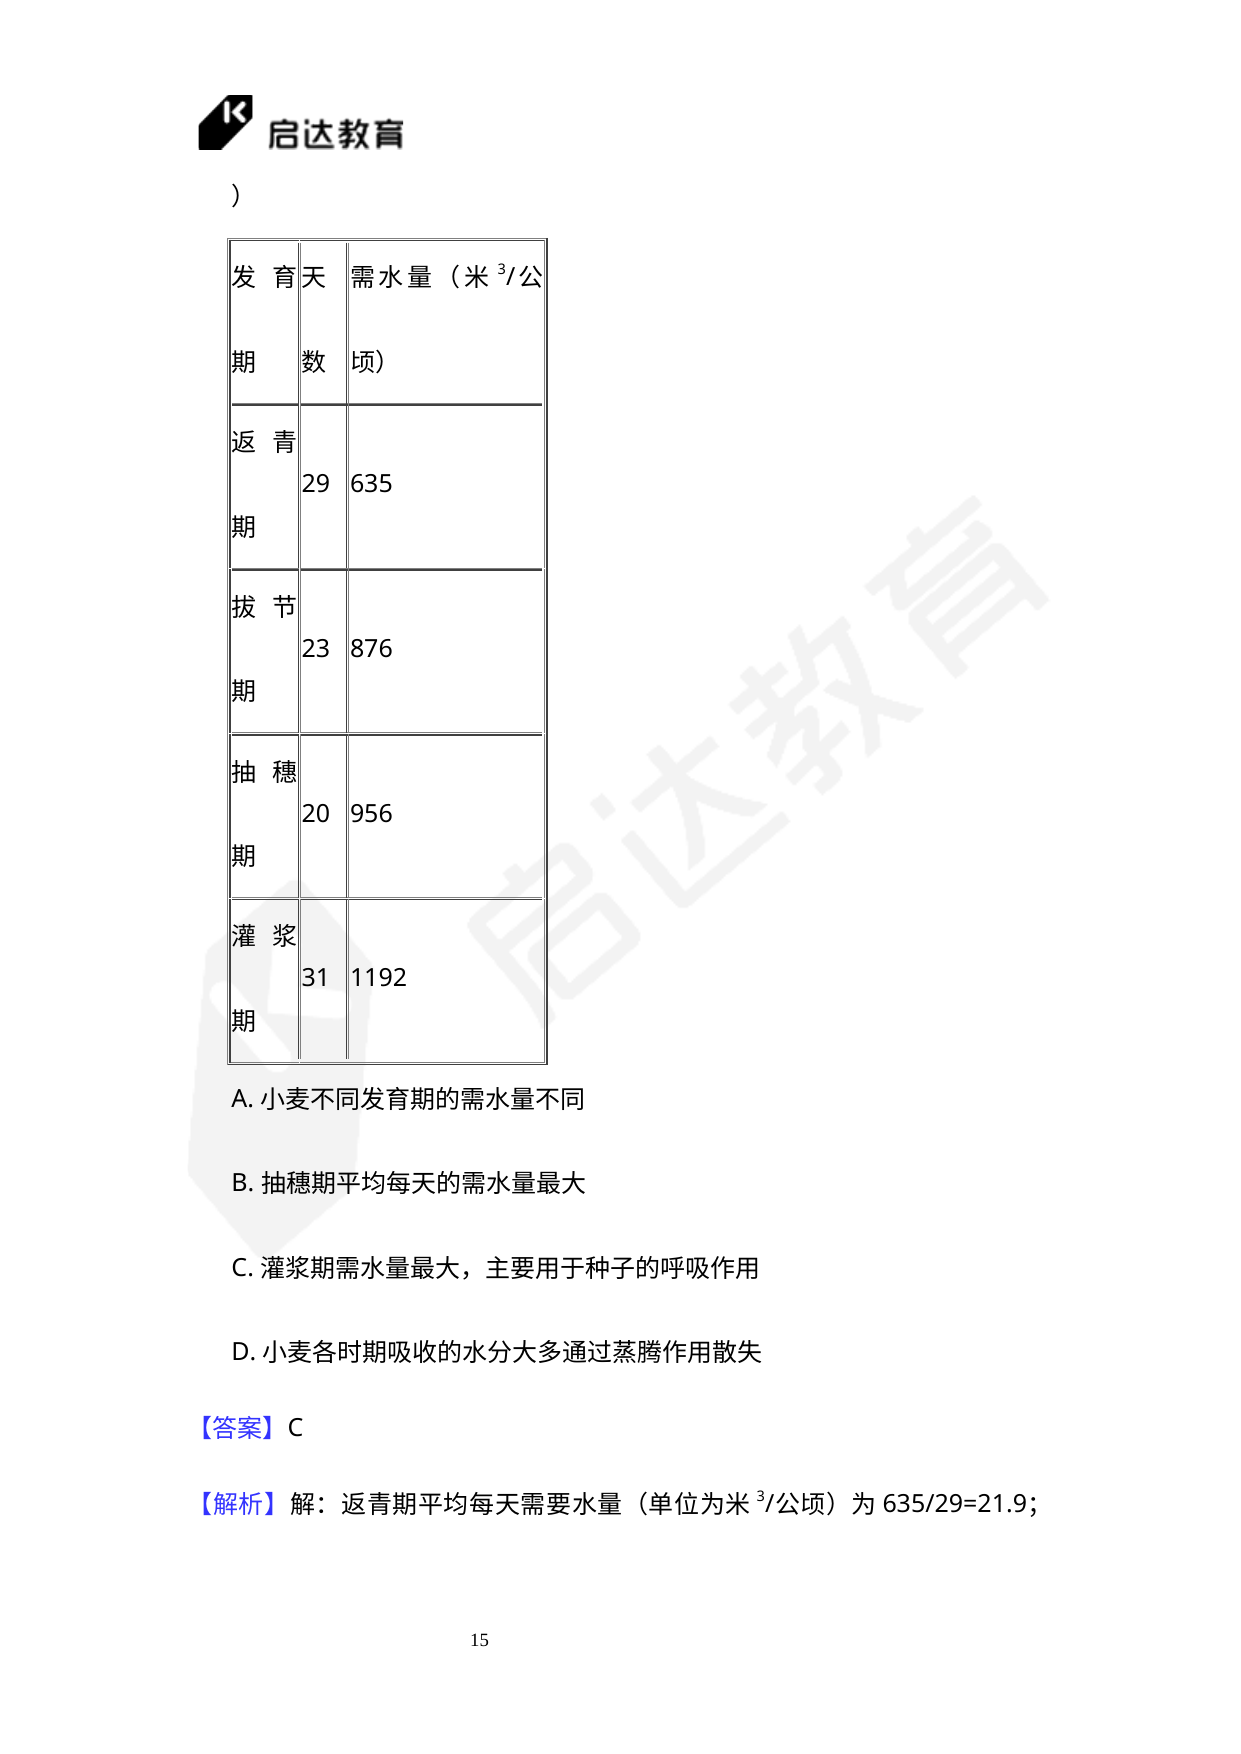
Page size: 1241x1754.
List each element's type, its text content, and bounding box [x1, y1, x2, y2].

table_cell 29 [301, 406, 346, 567]
table_cell 灌浆期 [231, 897, 299, 1062]
table_header 需水量（米3/公顷） [348, 241, 544, 403]
table_header 天数 [299, 239, 347, 403]
table_cell 拔节期 [229, 568, 298, 732]
table_cell 抽穗期 [231, 732, 298, 897]
table_cell 20 [301, 736, 346, 897]
table_cell 31 [299, 897, 347, 1062]
text A. 小麦不同发育期的需水量不同 B. 抽穗期平均每天的需水量最大 C. 灌浆期需水量最大，主要用于种子的呼吸作用 D. 小麦各时期吸收的水分大多通过蒸腾作用散失 [231, 1065, 1053, 1383]
table_cell 23 [301, 571, 346, 732]
table_header 发育期 [231, 241, 299, 403]
table_cell 1192 [348, 897, 544, 1062]
table_cell 返青期 [231, 403, 298, 567]
table_cell 635 [349, 403, 544, 567]
text 【答案】C [187, 1394, 1053, 1459]
list 如表是对某地小麦在不同发育期需水量的测量数据，下列叙述错误的是（ ） [187, 162, 1053, 227]
picture [198, 95, 404, 150]
table_cell 876 [349, 568, 546, 732]
table_cell 956 [349, 732, 544, 897]
